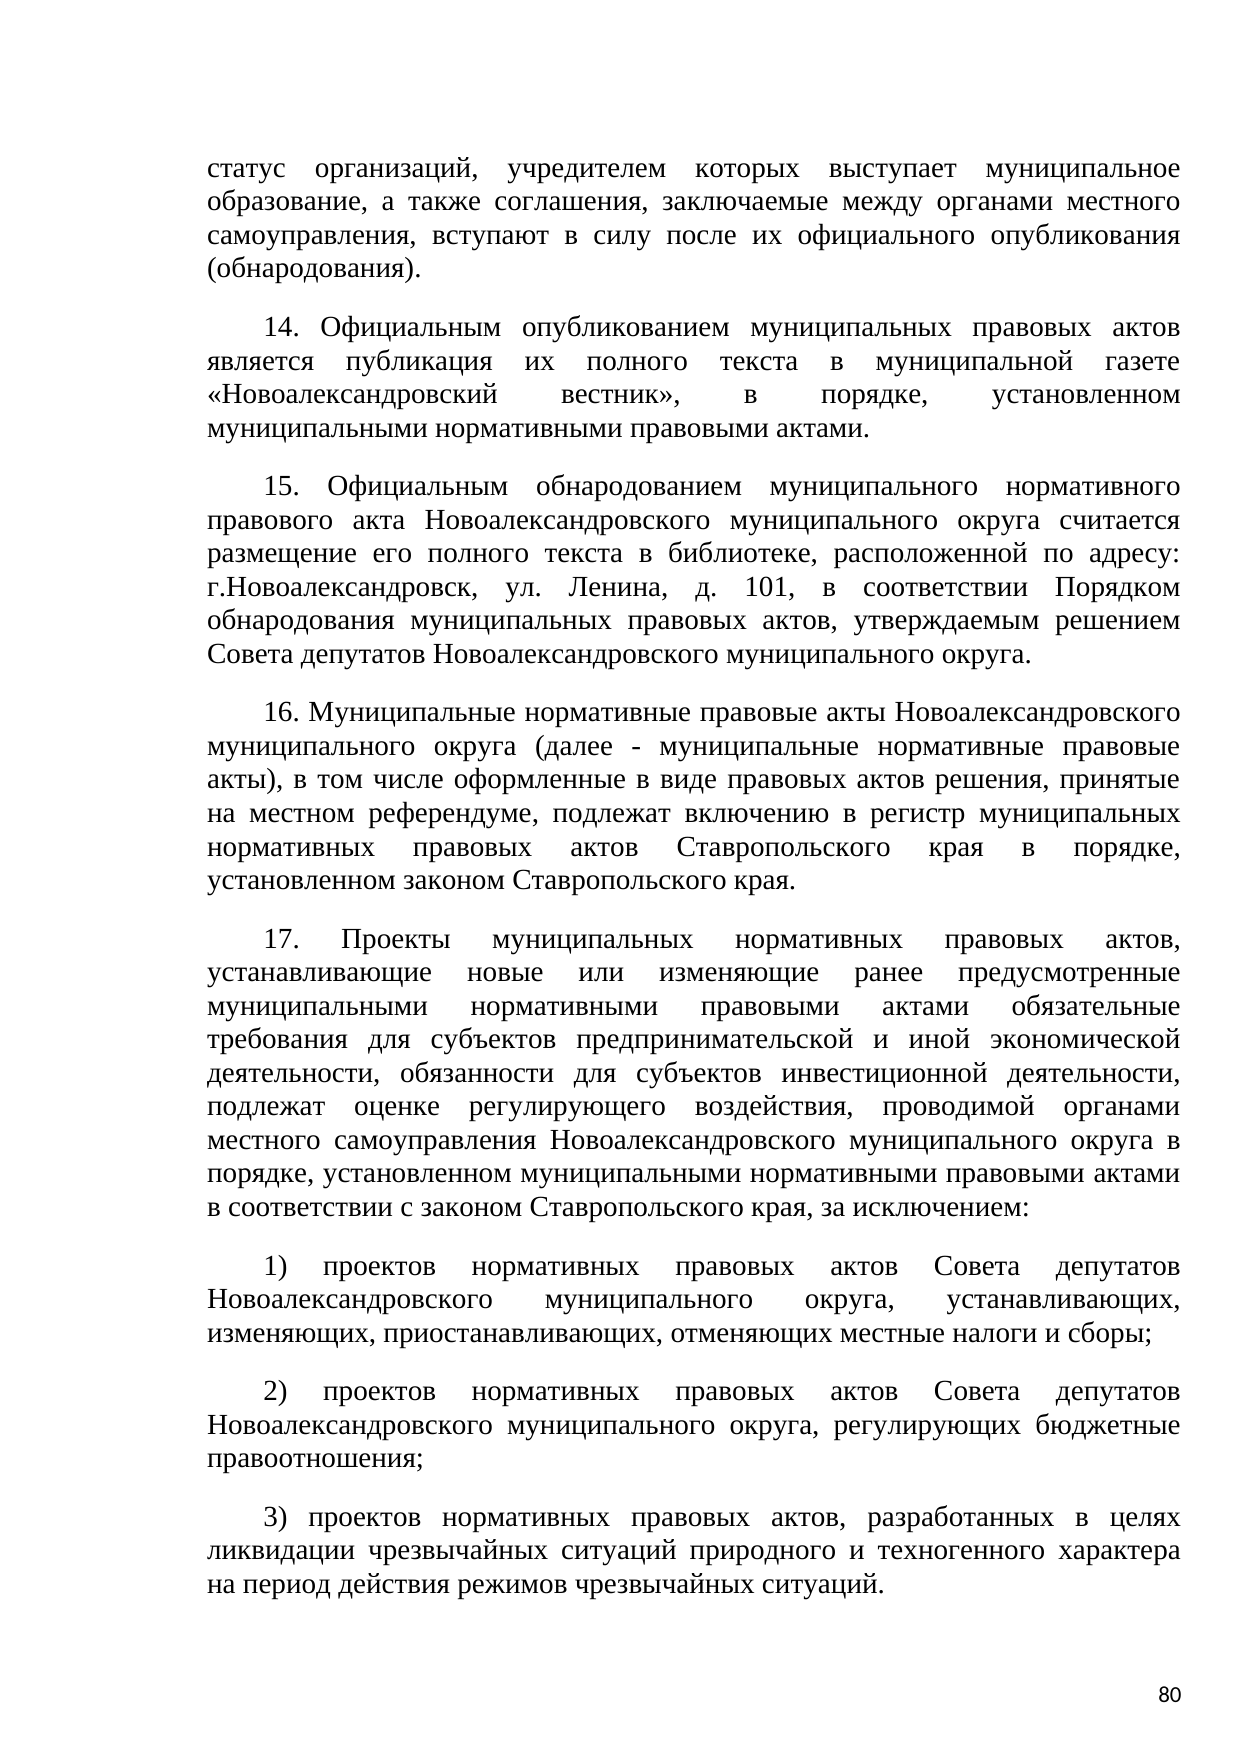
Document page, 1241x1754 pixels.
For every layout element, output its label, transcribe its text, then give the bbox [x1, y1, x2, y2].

text 15. Официальным обнародованием муниципального нормативного правового акта Новоалександровского муниципального округа считается размещение его полного текста в библиотеке, расположенной по адресу: г.Новоалександровск, ул. Ленина, д. 101, в соответствии Порядком обнародования муниципальных правовых актов, утверждаемым решением Совета депутатов Новоалександровского муниципального округа. [207, 468, 1181, 669]
text 2) проектов нормативных правовых актов Совета депутатов Новоалександровского муниципального округа, регулирующих бюджетные правоотношения; [207, 1373, 1181, 1474]
text 16. Муниципальные нормативные правовые акты Новоалександровского муниципального округа (далее - муниципальные нормативные правовые акты), в том числе оформленные в виде правовых актов решения, принятые на местном референдуме, подлежат включению в регистр муниципальных нормативных правовых актов Ставропольского края в порядке, установленном законом Ставропольского края. [207, 694, 1181, 896]
text 3) проектов нормативных правовых актов, разработанных в целях ликвидации чрезвычайных ситуаций природного и техногенного характера на период действия режимов чрезвычайных ситуаций. [207, 1499, 1181, 1599]
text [207, 150, 1181, 284]
text 1) проектов нормативных правовых актов Совета депутатов Новоалександровского муниципального округа, устанавливающих, изменяющих, приостанавливающих, отменяющих местные налоги и сборы; [207, 1248, 1181, 1348]
text 14. Официальным опубликованием муниципальных правовых актов является публикация их полного текста в муниципальной газете «Новоалександровский вестник», в порядке, установленном муниципальными нормативными правовыми актами. [207, 309, 1181, 443]
text 17. Проекты муниципальных нормативных правовых актов, устанавливающие новые или изменяющие ранее предусмотренные муниципальными нормативными правовыми актами обязательные требования для субъектов предпринимательской и иной экономической деятельности, обязанности для субъектов инвестиционной деятельности, подлежат оценке регулирующего воздействия, проводимой органами местного самоуправления Новоалександровского муниципального округа в порядке, установленном муниципальными нормативными правовыми актами в соответствии с законом Ставропольского края, за исключением: [207, 921, 1181, 1223]
